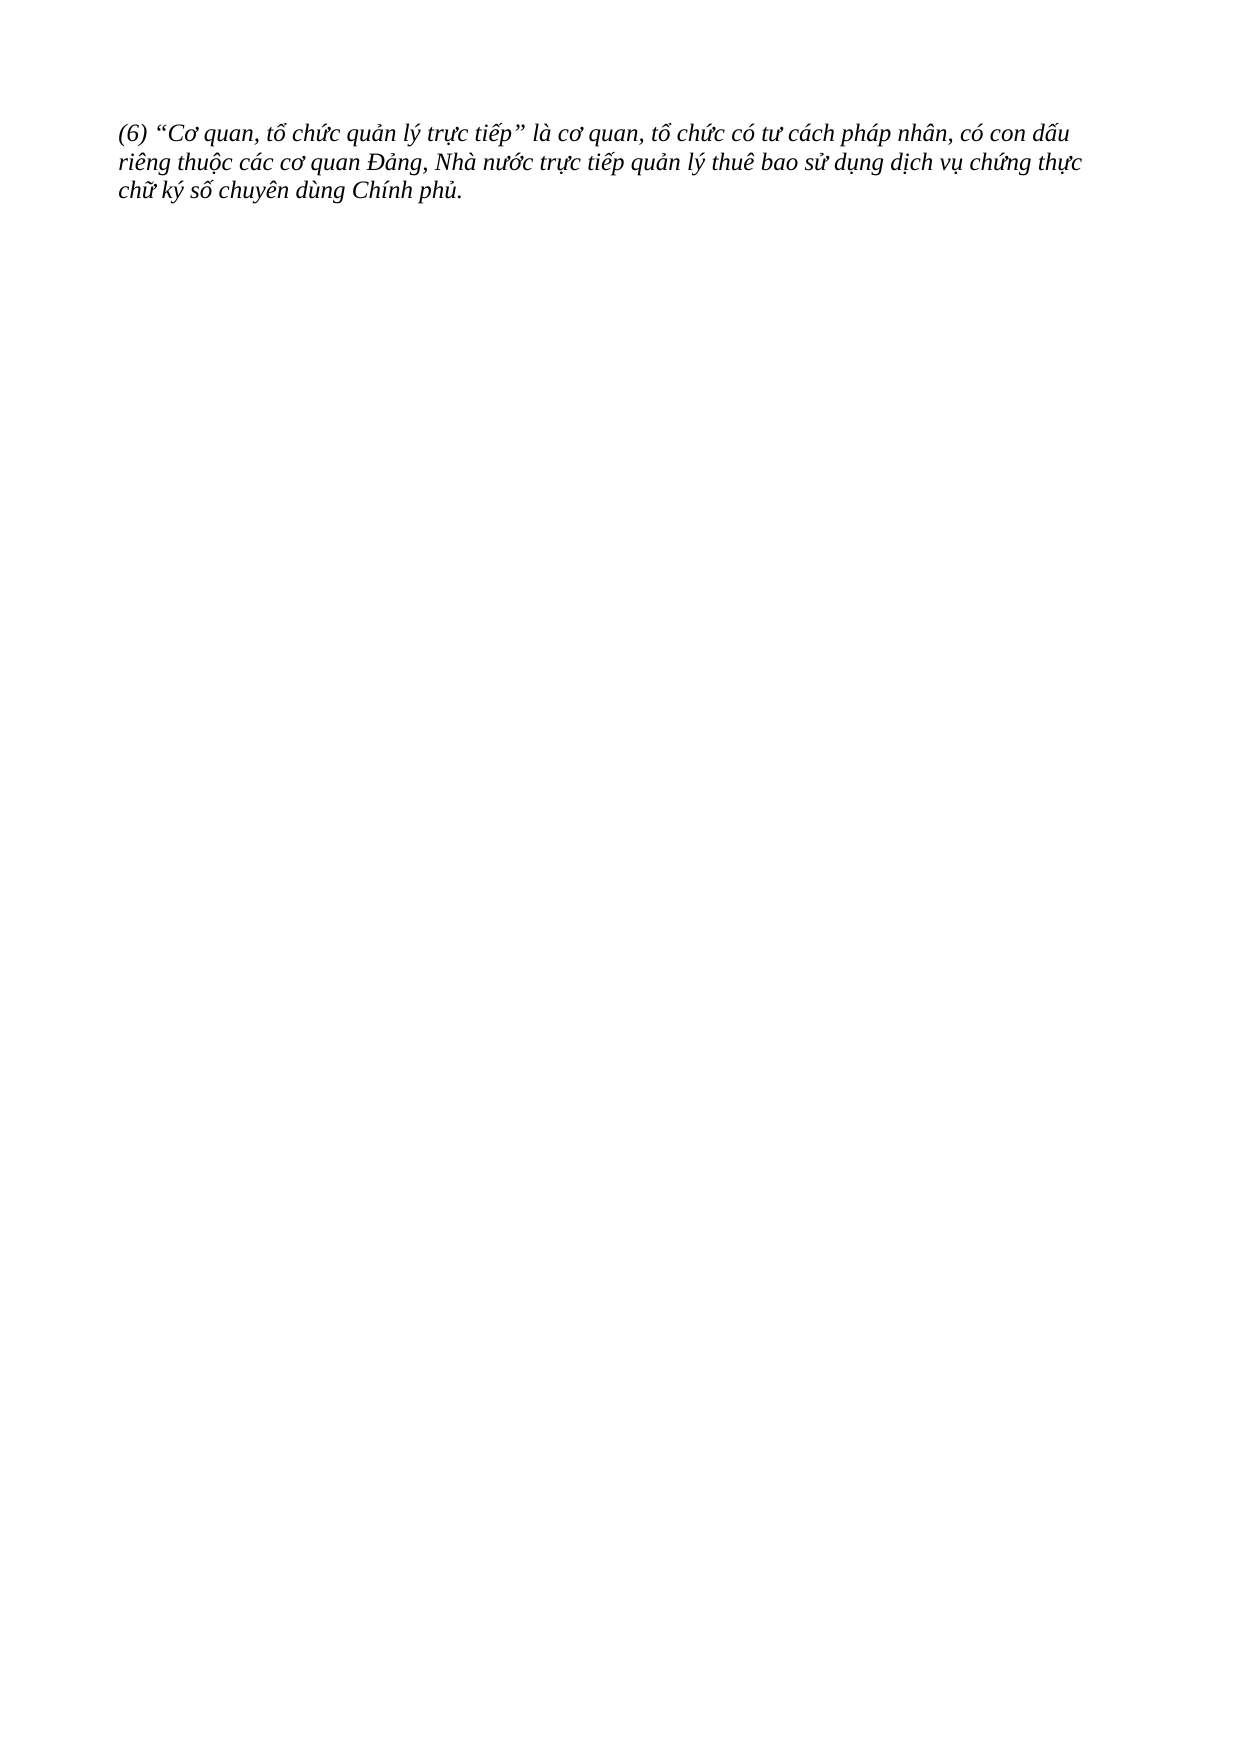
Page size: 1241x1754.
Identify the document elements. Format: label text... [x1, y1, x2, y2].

text (6) “Cơ quan, tổ chức quản lý trực tiếp” là cơ quan, tổ chức có tư cách pháp nhân, có con dấu riêng thuộc các cơ quan Đảng, Nhà nước trực tiếp quản lý thuê bao sử dụng dịch vụ chứng thực chữ ký số chuyên dùng Chính phủ. [118, 118, 1122, 204]
